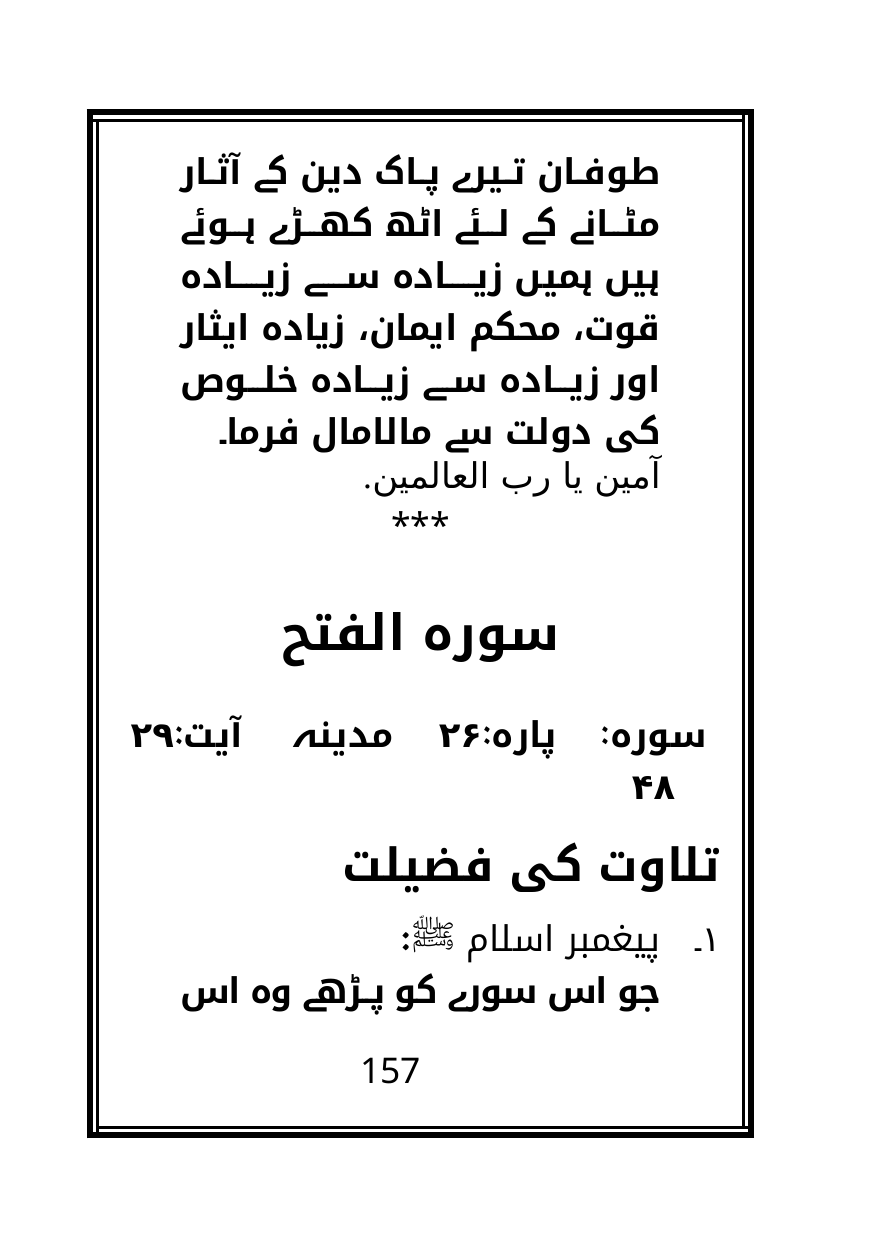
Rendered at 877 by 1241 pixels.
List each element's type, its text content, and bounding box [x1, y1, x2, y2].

subtitle سورہ الفتح [120, 586, 721, 681]
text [180, 962, 661, 1014]
subtitle تلاوت کی فضیلت [120, 823, 721, 909]
text آمین یا رب العالمین. [120, 455, 721, 496]
text ۱۔ پیغمبر اسلام ﷺ: [120, 909, 721, 962]
text پروردگار! اس وقت جب مشرق و مغرب کے شدید طوفان تیرے پاک دین کے آثار مٹانے کے لئے اٹھ کھڑے ہوئے ہیں ہمیں زیادہ سے زیادہ قوت، محکم ایمان، زیادہ ایثار اور زیادہ سے زیادہ خلوص کی دولت سے مالامال فرما۔ [180, 142, 661, 455]
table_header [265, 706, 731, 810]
text ٭٭٭ [120, 496, 721, 548]
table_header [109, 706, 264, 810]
